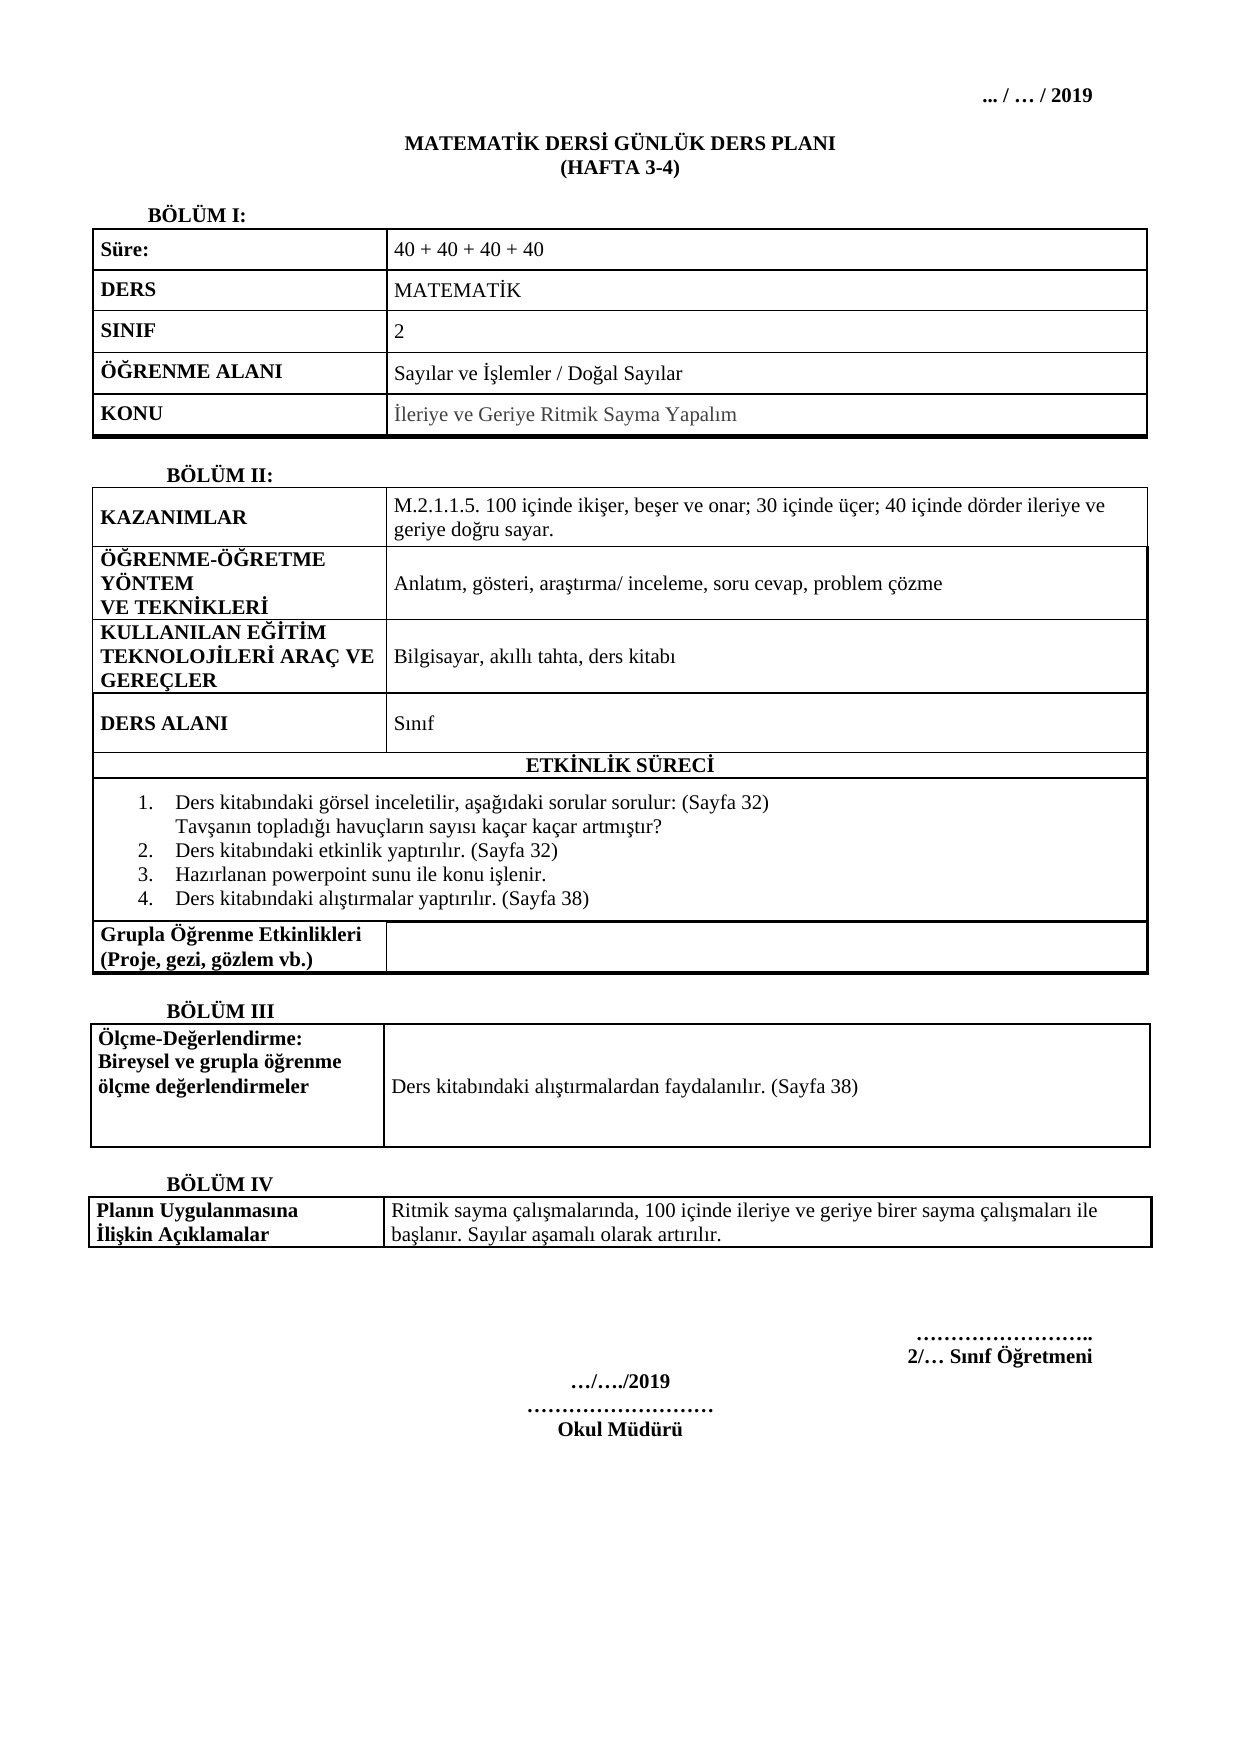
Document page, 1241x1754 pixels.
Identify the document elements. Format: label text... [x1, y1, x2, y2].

table_header 40 + 40 + 40 + 40 [388, 230, 1146, 269]
table_header Ders kitabındaki alıştırmalardan faydalanılır. (Sayfa 38) [385, 1025, 1149, 1146]
text MATEMATİK DERSİ GÜNLÜK DERS PLANI [148, 131, 1092, 155]
table_header KAZANIMLAR [93, 488, 386, 546]
subtitle BÖLÜM III [148, 999, 1092, 1023]
text 2/… Sınıf Öğretmeni [148, 1344, 1092, 1368]
table_cell 2 [388, 311, 1146, 352]
table_cell Sayılar ve İşlemler / Doğal Sayılar [388, 353, 1146, 393]
table_cell SINIF [94, 311, 386, 352]
table_header M.2.1.1.5. 100 içinde ikişer, beşer ve onar; 30 içinde üçer; 40 içinde dörder ileriye ve geriye doğru sayar. [387, 488, 1147, 546]
text ……………………… [148, 1393, 1092, 1417]
table_header Süre: [94, 230, 386, 269]
text BÖLÜM II: [148, 463, 1092, 487]
text (HAFTA 3-4) [148, 155, 1092, 179]
table_cell KULLANILAN EĞİTİM TEKNOLOJİLERİ ARAÇ VE GEREÇLER [93, 620, 386, 692]
table_header Planın Uygulanmasına İlişkin Açıklamalar [90, 1198, 383, 1246]
table_cell KONU [94, 395, 386, 434]
text ... / … / 2019 [148, 83, 1092, 107]
table_header Ritmik sayma çalışmalarında, 100 içinde ileriye ve geriye birer sayma çalışmaları ile başlanır. Sayılar aşamalı olarak artırılır. [385, 1198, 1150, 1246]
text Okul Müdürü [148, 1417, 1092, 1441]
table_cell ÖĞRENME ALANI [94, 353, 386, 393]
table_cell Bilgisayar, akıllı tahta, ders kitabı [387, 620, 1146, 692]
table_cell ÖĞRENME-ÖĞRETME YÖNTEM VE TEKNİKLERİ [93, 547, 386, 619]
text …/…./2019 [148, 1368, 1092, 1393]
text BÖLÜM I: [148, 203, 1092, 227]
table_header Ölçme-Değerlendirme: Bireysel ve grupla öğrenme ölçme değerlendirmeler [92, 1025, 383, 1146]
table_cell DERS [94, 271, 386, 310]
table_cell DERS ALANI [94, 694, 386, 752]
table_cell Grupla Öğrenme Etkinlikleri (Proje, gezi, gözlem vb.) [94, 922, 386, 971]
table_cell Sınıf [387, 694, 1146, 752]
text …………………….. [148, 1320, 1092, 1344]
subtitle BÖLÜM IV [148, 1172, 1092, 1196]
table_cell [387, 923, 1146, 971]
table_cell ETKİNLİK SÜRECİ [94, 753, 1146, 777]
table_cell MATEMATİK [388, 271, 1146, 310]
table_cell İleriye ve Geriye Ritmik Sayma Yapalım [388, 395, 1146, 434]
table_cell Anlatım, gösteri, araştırma/ inceleme, soru cevap, problem çözme [387, 547, 1146, 619]
table_cell Ders kitabındaki görsel inceletilir, aşağıdaki sorular sorulur: (Sayfa 32) Tavşanın topladığı havuçların sayısı kaçar kaçar artmıştır? Ders kitabındaki etkinlik yaptırılır. (Sayfa 32) Hazırlanan powerpoint sunu ile konu işlenir. Ders kitabındaki alıştırmalar yaptırılır. (Sayfa 38) [94, 779, 1146, 920]
